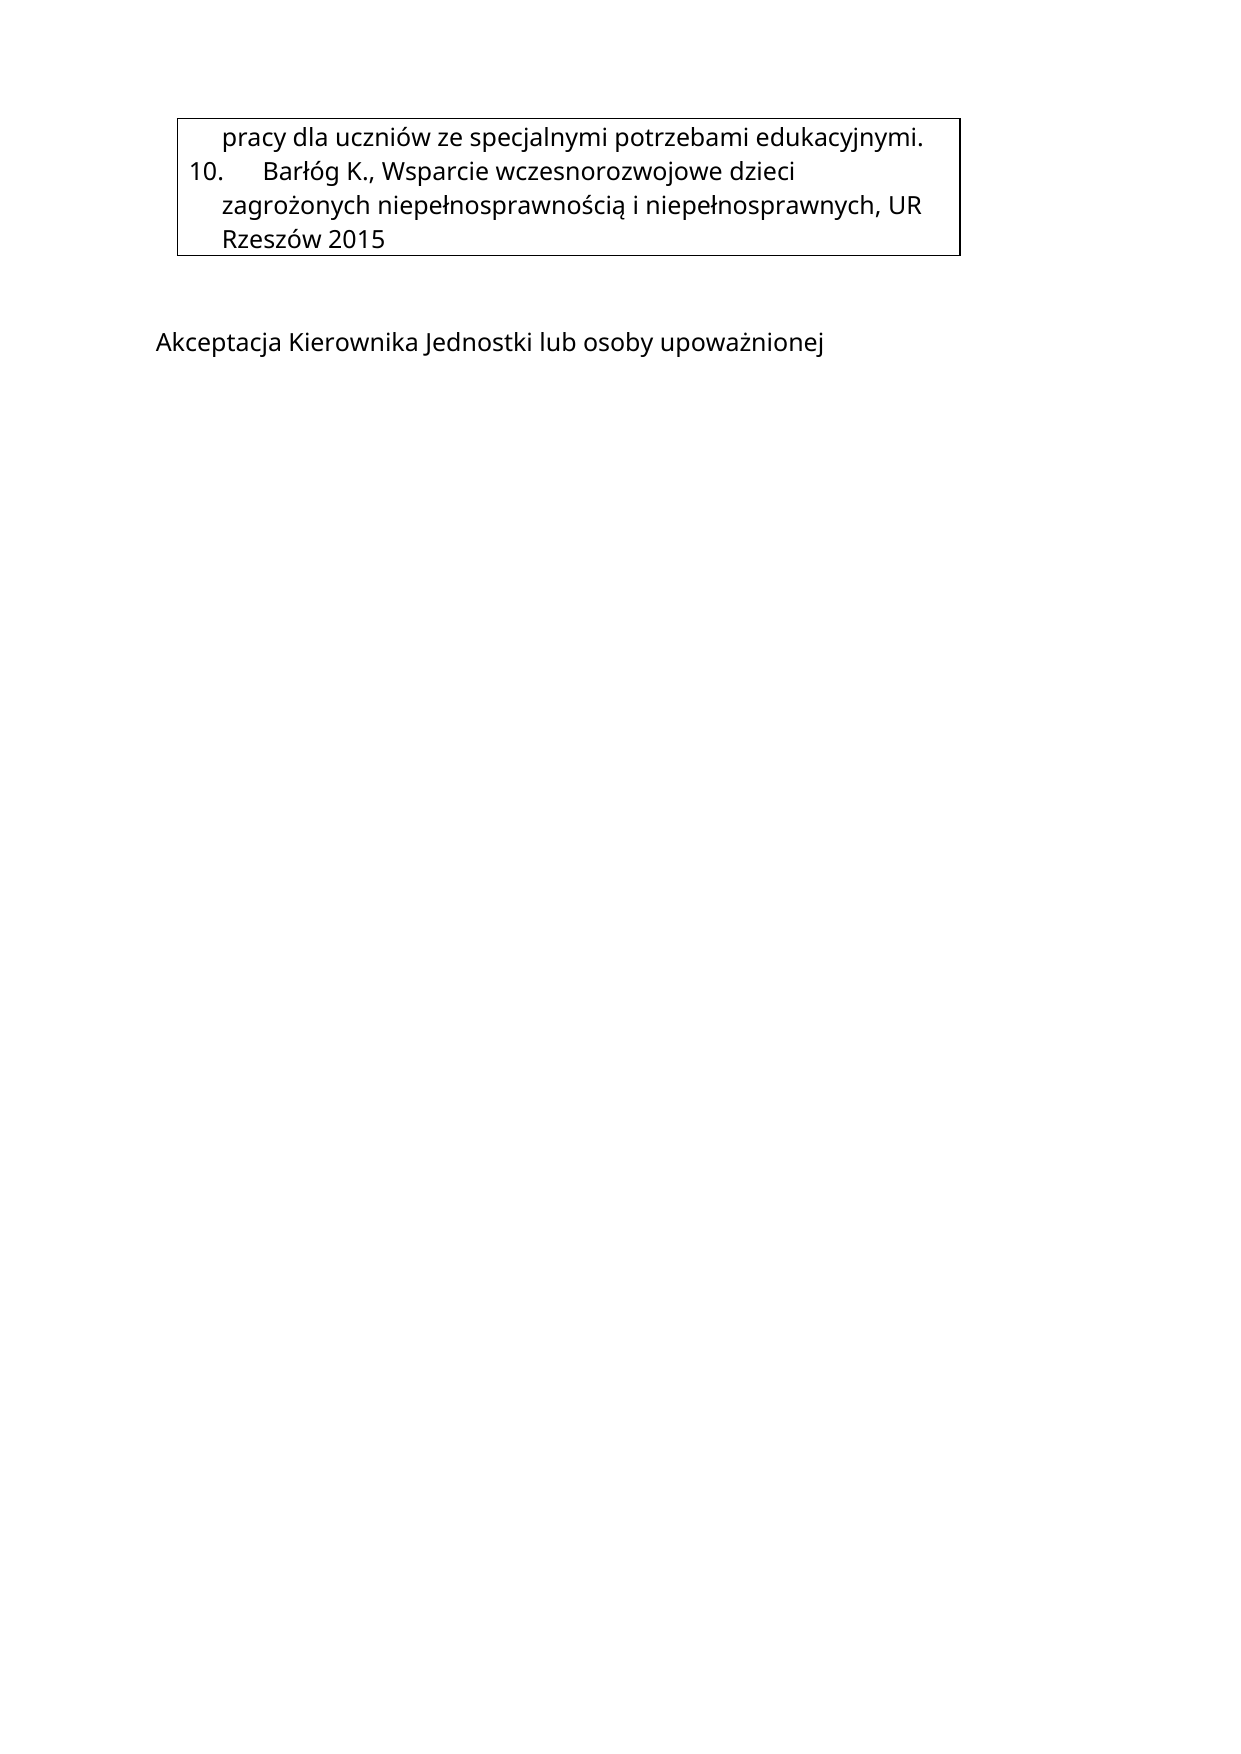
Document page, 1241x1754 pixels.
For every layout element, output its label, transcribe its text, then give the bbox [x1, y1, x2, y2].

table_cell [178, 119, 959, 255]
text Akceptacja Kierownika Jednostki lub osoby upoważnionej [156, 324, 1122, 359]
